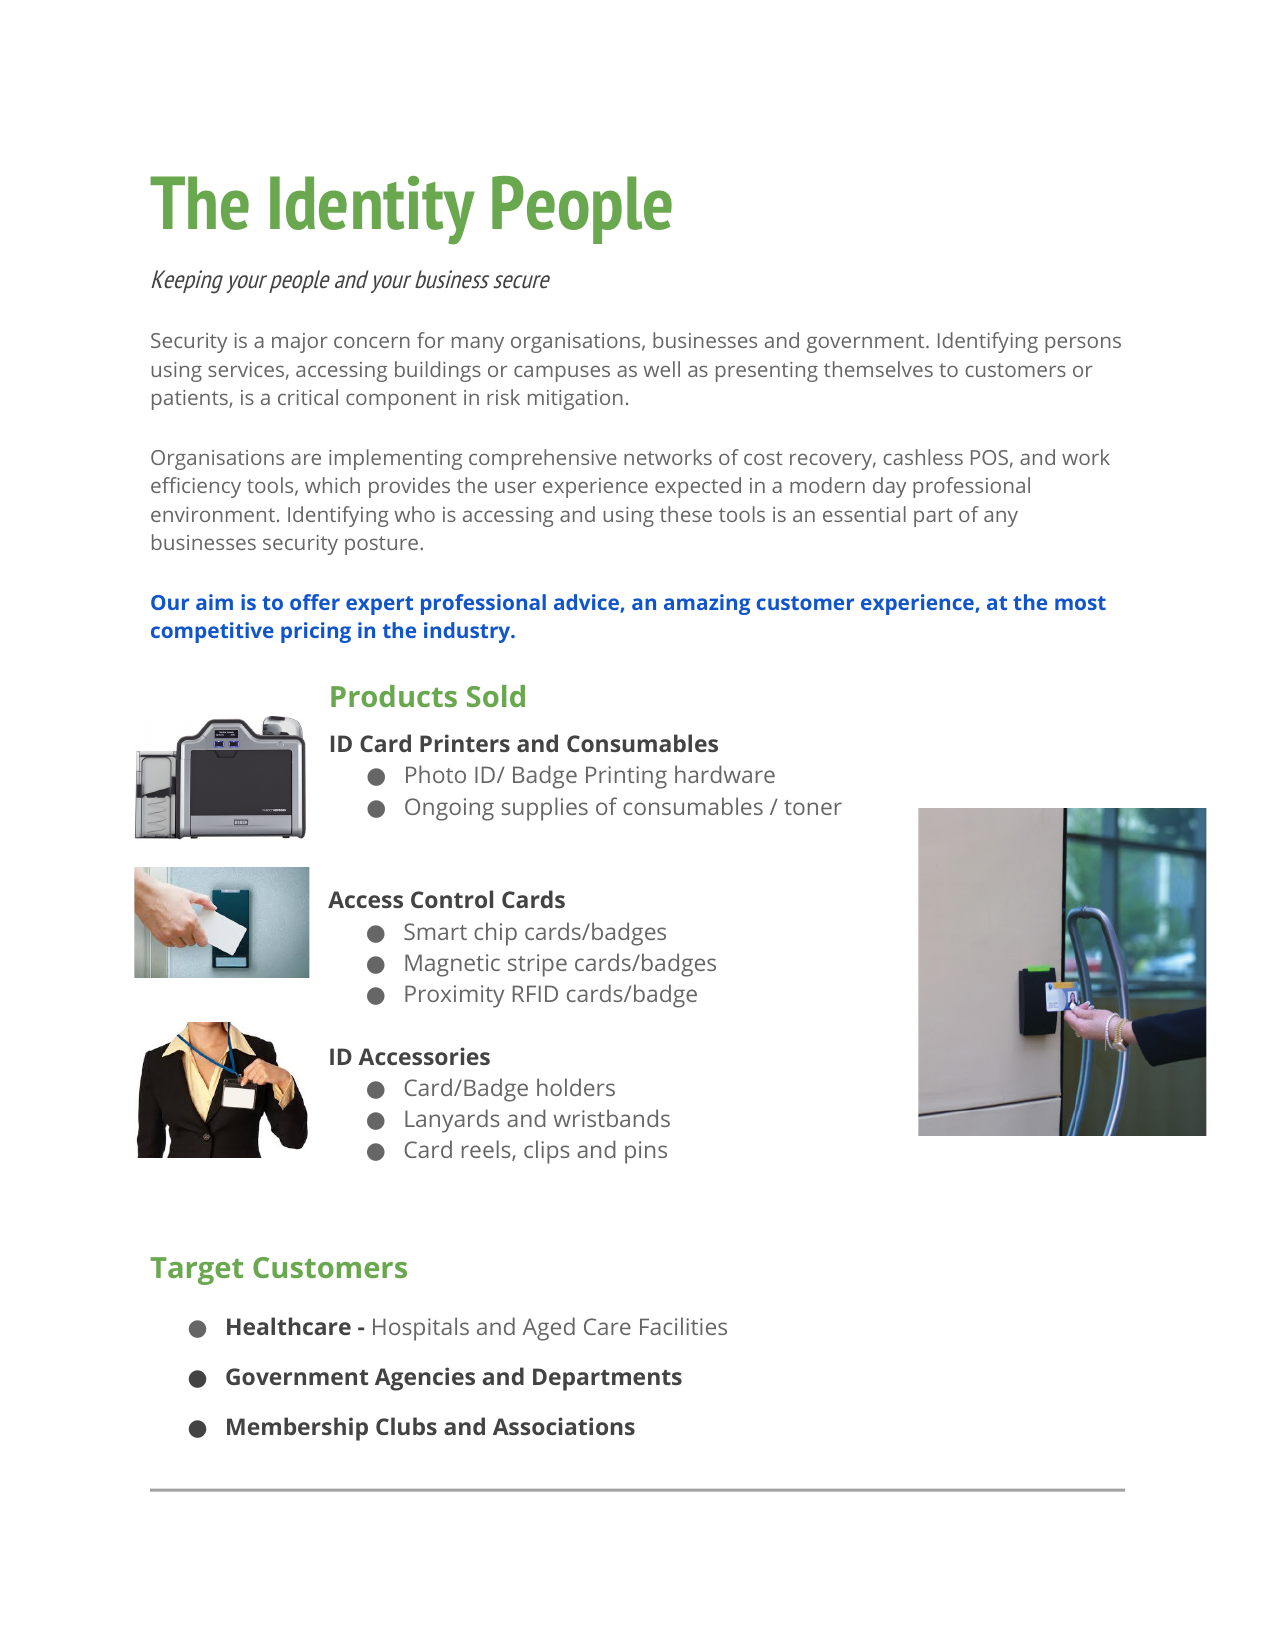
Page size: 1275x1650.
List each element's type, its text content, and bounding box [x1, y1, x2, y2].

subtitle Keeping your people and your business secure [150, 263, 1125, 295]
picture [918, 808, 1207, 1136]
list Membership Clubs and Associations [187, 1411, 1125, 1442]
list Magnetic stripe cards/badges [310, 947, 918, 978]
subtitle Target Customers [150, 1247, 1125, 1287]
text Our aim is to offer expert professional advice, an amazing customer experience, at the most competitive pricing in the industry. [150, 588, 1125, 645]
title The Identity People [150, 153, 1125, 250]
picture [134, 1022, 310, 1158]
list Card/Badge holders [310, 1072, 918, 1103]
list Proximity RFID cards/badge [187, 978, 918, 1009]
text Security is a major concern for many organisations, businesses and government. Identifying persons using services, accessing buildings or campuses as well as presenting themselves to customers or patients, is a critical component in risk mitigation. [150, 326, 1125, 412]
list Photo ID/ Badge Printing hardware [310, 759, 1125, 791]
list Government Agencies and Departments [187, 1361, 1125, 1392]
text Access Control Cards [310, 884, 918, 916]
text ID Accessories [310, 1041, 918, 1072]
list Healthcare - Hospitals and Aged Care Facilities [187, 1311, 1125, 1342]
list Smart chip cards/badges [310, 916, 918, 947]
text Products Sold [150, 676, 1125, 716]
list Lanyards and wristbands [310, 1103, 918, 1134]
list Ongoing supplies of consumables / toner [310, 791, 1125, 822]
list Card reels, clips and pins [187, 1134, 1125, 1166]
picture [134, 867, 310, 978]
text ID Card Printers and Consumables [310, 728, 1125, 759]
text Organisations are implementing comprehensive networks of cost recovery, cashless POS, and work efficiency tools, which provides the user experience expected in a modern day professional environment. Identifying who is accessing and using these tools is an essential part of any businesses security posture. [150, 443, 1125, 557]
picture [134, 715, 310, 842]
